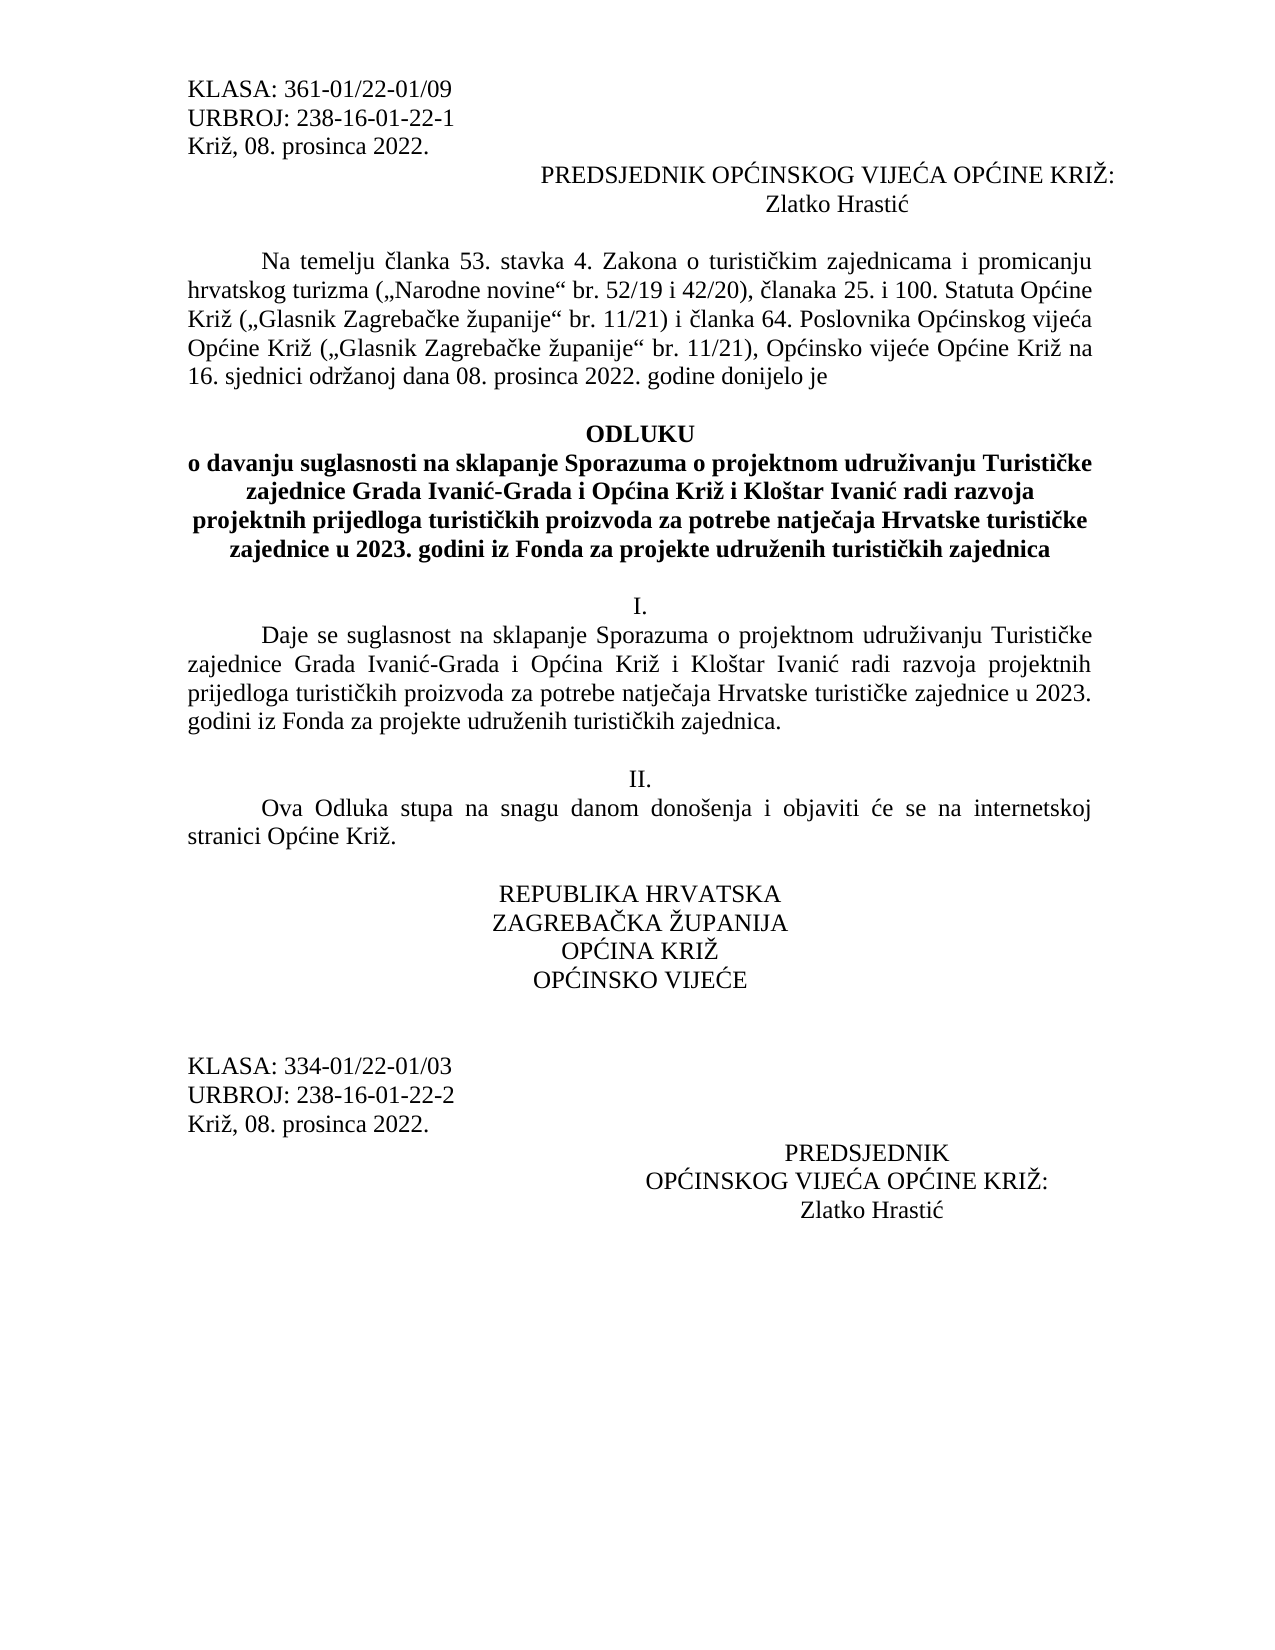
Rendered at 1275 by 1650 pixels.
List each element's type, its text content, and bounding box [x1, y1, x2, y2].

text URBROJ: 238-16-01-22-2 [187, 1080, 1093, 1109]
text PREDSJEDNIK OPĆINSKOG VIJEĆA OPĆINE KRIŽ: [453, 160, 1118, 189]
text PREDSJEDNIK OPĆINSKOG VIJEĆA OPĆINE KRIŽ: [645, 1138, 1093, 1195]
text KLASA: 361-01/22-01/09 [158, 74, 1118, 103]
text Križ, 08. prosinca 2022. [187, 131, 1118, 160]
text Zlatko Hrastić [187, 1195, 1093, 1224]
text URBROJ: 238-16-01-22-1 [158, 103, 1118, 131]
text Na temelju članka 53. stavka 4. Zakona o turističkim zajednicama i promicanju hrvatskog turizma („Narodne novine“ br. 52/19 i 42/20), članaka 25. i 100. Statuta Općine Križ („Glasnik Zagrebačke županije“ br. 11/21) i članka 64. Poslovnika Općinskog vijeća Općine Križ („Glasnik Zagrebačke županije“ br. 11/21), Općinsko vijeće Općine Križ na 16. sjednici održanoj dana 08. prosinca 2022. godine donijelo je [187, 246, 1093, 390]
text REPUBLIKA HRVATSKA ZAGREBAČKA ŽUPANIJA OPĆINA KRIŽ OPĆINSKO VIJEĆE [187, 879, 1093, 1023]
text I. [187, 591, 1093, 620]
text Zlatko Hrastić [453, 189, 1118, 218]
text Križ, 08. prosinca 2022. [187, 1109, 1093, 1138]
text KLASA: 334-01/22-01/03 [187, 1051, 1093, 1080]
text II. [187, 764, 1093, 793]
text Ova Odluka stupa na snagu danom donošenja i objaviti će se na internetskoj stranici Općine Križ. [187, 793, 1093, 850]
text o davanju suglasnosti na sklapanje Sporazuma o projektnom udruživanju Turističke zajednice Grada Ivanić-Grada i Općina Križ i Kloštar Ivanić radi razvoja projektnih prijedloga turističkih proizvoda za potrebe natječaja Hrvatske turističke zajednice u 2023. godini iz Fonda za projekte udruženih turističkih zajednica [187, 448, 1093, 563]
text Daje se suglasnost na sklapanje Sporazuma o projektnom udruživanju Turističke zajednice Grada Ivanić-Grada i Općina Križ i Kloštar Ivanić radi razvoja projektnih prijedloga turističkih proizvoda za potrebe natječaja Hrvatske turističke zajednice u 2023. godini iz Fonda za projekte udruženih turističkih zajednica. [187, 620, 1093, 735]
text ODLUKU [187, 419, 1093, 448]
